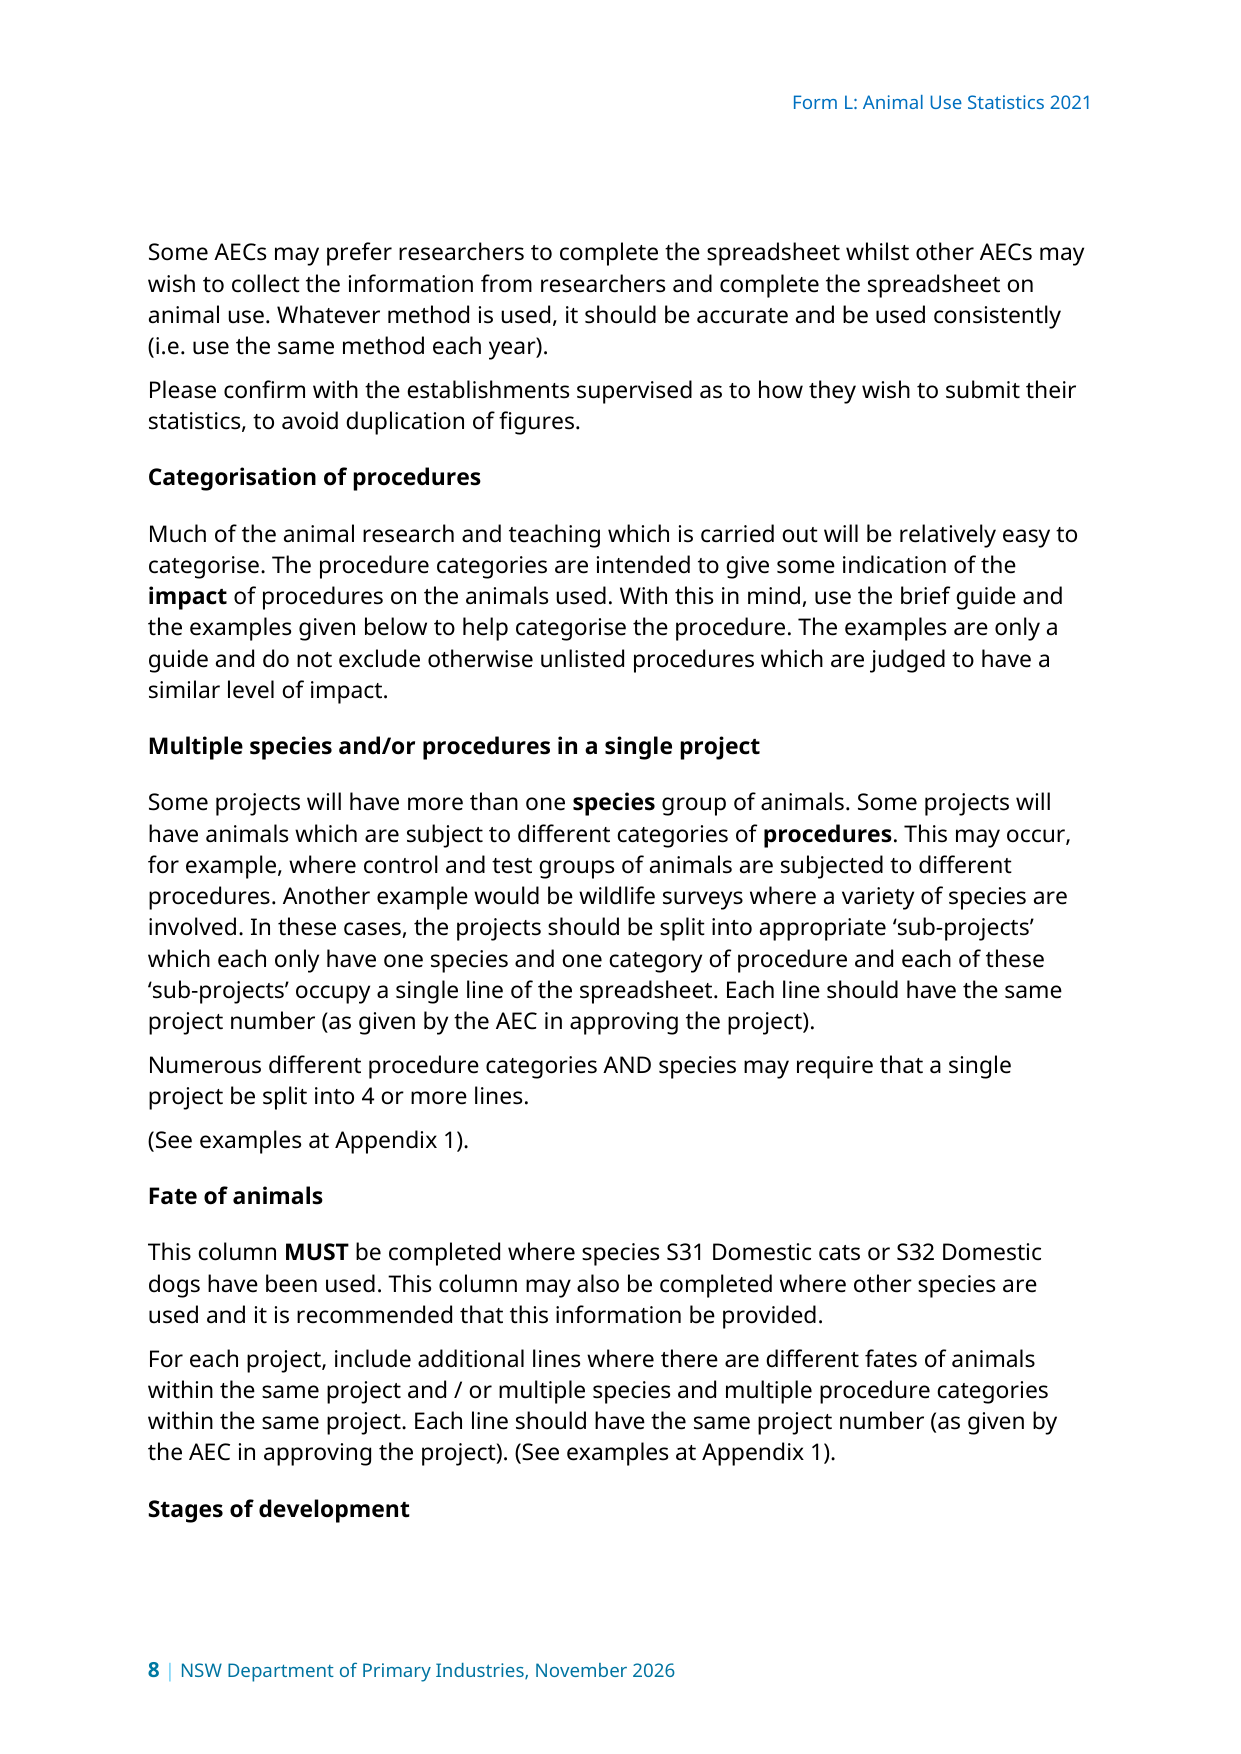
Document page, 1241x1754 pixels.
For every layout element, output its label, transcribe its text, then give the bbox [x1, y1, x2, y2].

text Much of the animal research and teaching which is carried out will be relatively easy to categorise. The procedure categories are intended to give some indication of the impact of procedures on the animals used. With this in mind, use the brief guide and the examples given below to help categorise the procedure. The examples are only a guide and do not exclude otherwise unlisted procedures which are judged to have a similar level of impact. [148, 517, 1092, 705]
subtitle Multiple species and/or procedures in a single project [148, 730, 1092, 761]
subtitle Categorisation of procedures [148, 461, 1092, 492]
text For each project, include additional lines where there are different fates of animals within the same project and / or multiple species and multiple procedure categories within the same project. Each line should have the same project number (as given by the AEC in approving the project). (See examples at Appendix 1). [148, 1342, 1092, 1467]
text Some AECs may prefer researchers to complete the spreadsheet whilst other AECs may wish to collect the information from researchers and complete the spreadsheet on animal use. Whatever method is used, it should be accurate and be used consistently (i.e. use the same method each year). [148, 236, 1092, 361]
text This column MUST be completed where species S31 Domestic cats or S32 Domestic dogs have been used. This column may also be completed where other species are used and it is recommended that this information be provided. [148, 1236, 1092, 1330]
text Some projects will have more than one species group of animals. Some projects will have animals which are subject to different categories of procedures. This may occur, for example, where control and test groups of animals are subjected to different procedures. Another example would be wildlife surveys where a variety of species are involved. In these cases, the projects should be split into appropriate ‘sub-projects’ which each only have one species and one category of procedure and each of these ‘sub-projects’ occupy a single line of the spreadsheet. Each line should have the same project number (as given by the AEC in approving the project). [148, 786, 1092, 1036]
text Please confirm with the establishments supervised as to how they wish to submit their statistics, to avoid duplication of figures. [148, 374, 1092, 436]
subtitle Stages of development [148, 1492, 1092, 1524]
subtitle Fate of animals [148, 1180, 1092, 1211]
text (See examples at Appendix 1). [148, 1124, 1092, 1155]
text Numerous different procedure categories AND species may require that a single project be split into 4 or more lines. [148, 1049, 1092, 1111]
